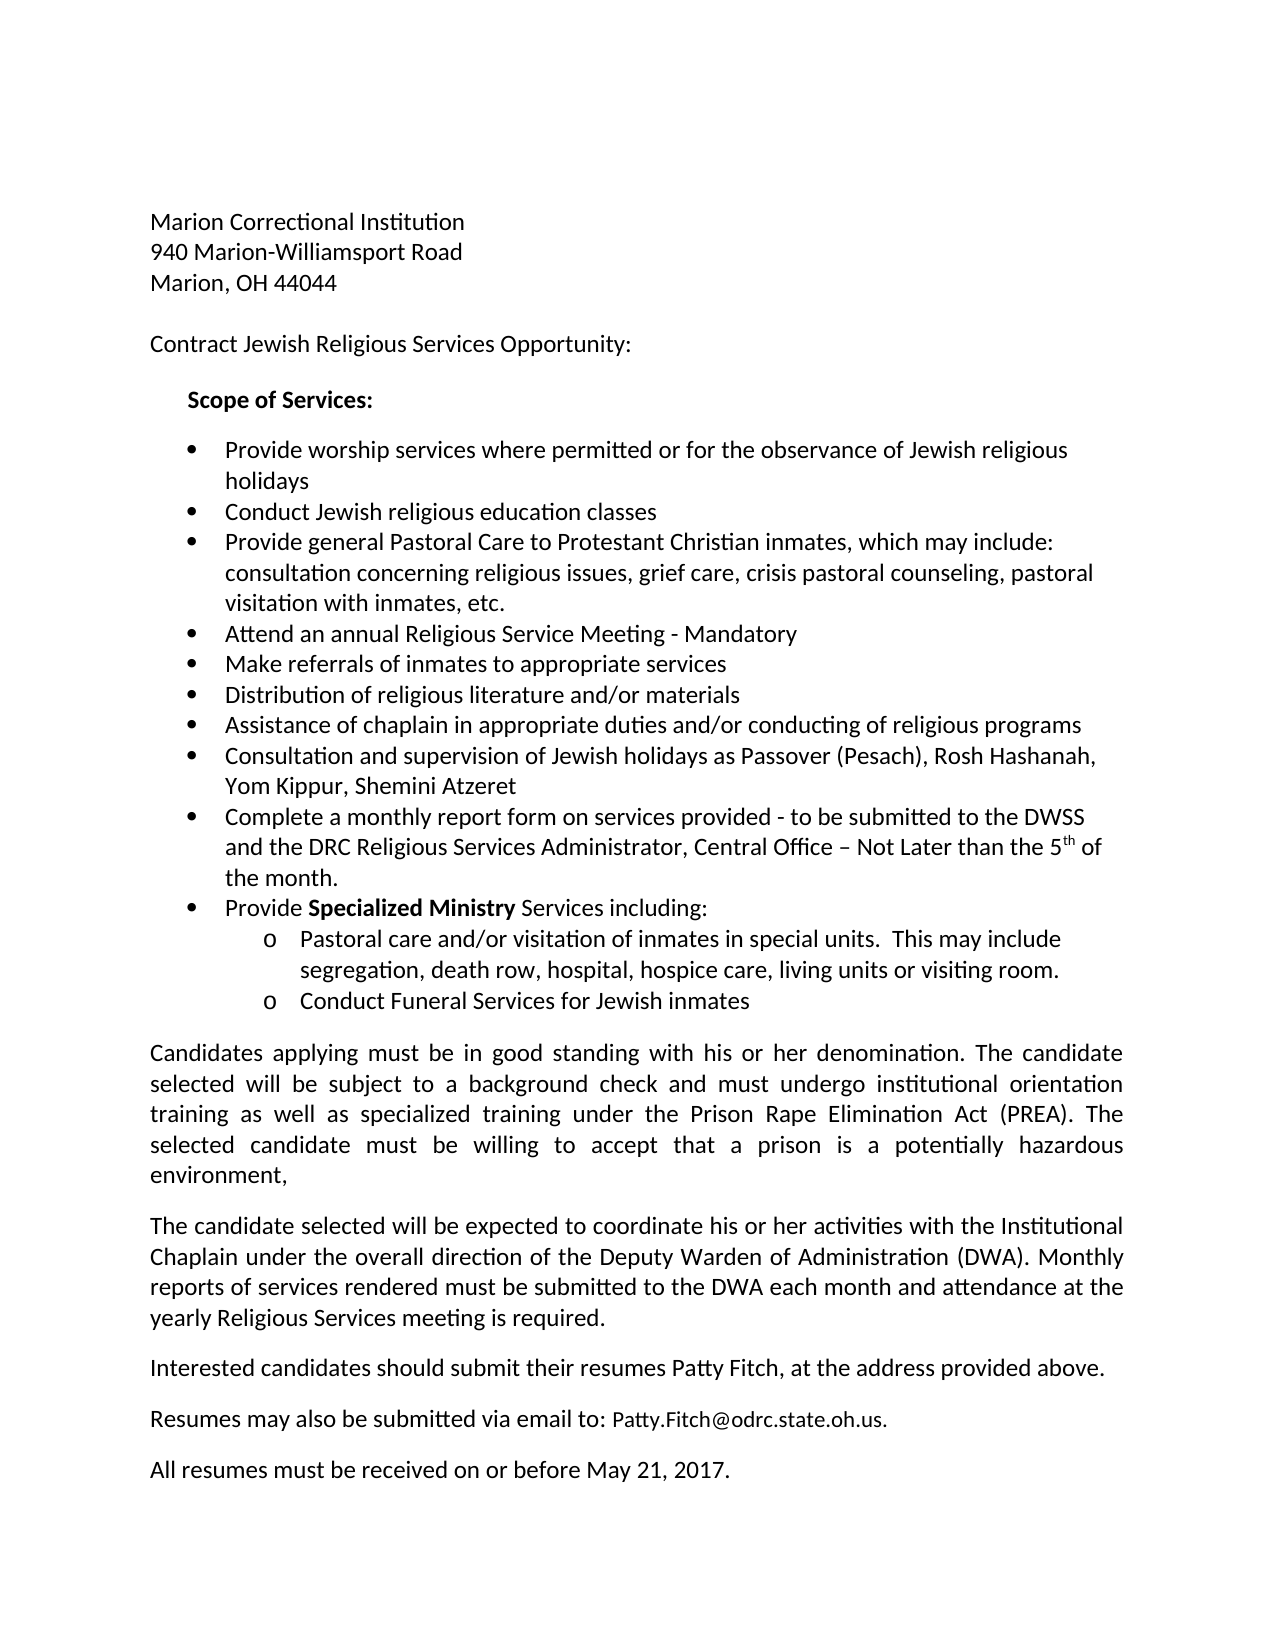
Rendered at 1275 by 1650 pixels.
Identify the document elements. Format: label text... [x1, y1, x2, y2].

list Attend an annual Religious Service Meeting - Mandatory [187, 618, 1125, 648]
list Assistance of chaplain in appropriate duties and/or conducting of religious programs [187, 709, 1125, 740]
list Complete a monthly report form on services provided - to be submitted to the DWSS and the DRC Religious Services Administrator, Central Office – Not Later than the 5th of the month. [187, 801, 1125, 892]
text Interested candidates should submit their resumes Patty Fitch, at the address provided above. [150, 1353, 1125, 1383]
text Scope of Services: [150, 384, 1125, 414]
list Provide worship services where permitted or for the observance of Jewish religious holidays [187, 434, 1125, 496]
list Consultation and supervision of Jewish holidays as Passover (Pesach), Rosh Hashanah, Yom Kippur, Shemini Atzeret [187, 740, 1125, 801]
list Conduct Funeral Services for Jewish inmates [262, 985, 1125, 1017]
list Pastoral care and/or visitation of inmates in special units. This may include segregation, death row, hospital, hospice care, living units or visiting room. [262, 923, 1125, 985]
text Contract Jewish Religious Services Opportunity: [150, 328, 1125, 358]
text 940 Marion-Williamsport Road [150, 236, 1125, 267]
text Marion, OH 44044 [150, 267, 1125, 297]
list Distribution of religious literature and/or materials [187, 679, 1125, 709]
text Marion Correctional Institution [150, 206, 1125, 236]
text Resumes may also be submitted via email to: Patty.Fitch@odrc.state.oh.us. [150, 1403, 1125, 1434]
list Make referrals of inmates to appropriate services [187, 648, 1125, 679]
text Candidates applying must be in good standing with his or her denomination. The candidate selected will be subject to a background check and must undergo institutional orientation training as well as specialized training under the Prison Rape Elimination Act (PREA). The selected candidate must be willing to accept that a prison is a potentially hazardous environment, [150, 1037, 1125, 1190]
list Provide general Pastoral Care to Protestant Christian inmates, which may include: consultation concerning religious issues, grief care, crisis pastoral counseling, pastoral visitation with inmates, etc. [187, 526, 1125, 618]
list Provide Specialized Ministry Services including: [187, 892, 1125, 923]
list Conduct Jewish religious education classes [187, 496, 1125, 526]
text All resumes must be received on or before May 21, 2017. [150, 1454, 1125, 1485]
text The candidate selected will be expected to coordinate his or her activities with the Institutional Chaplain under the overall direction of the Deputy Warden of Administration (DWA). Monthly reports of services rendered must be submitted to the DWA each month and attendance at the yearly Religious Services meeting is required. [150, 1210, 1125, 1332]
